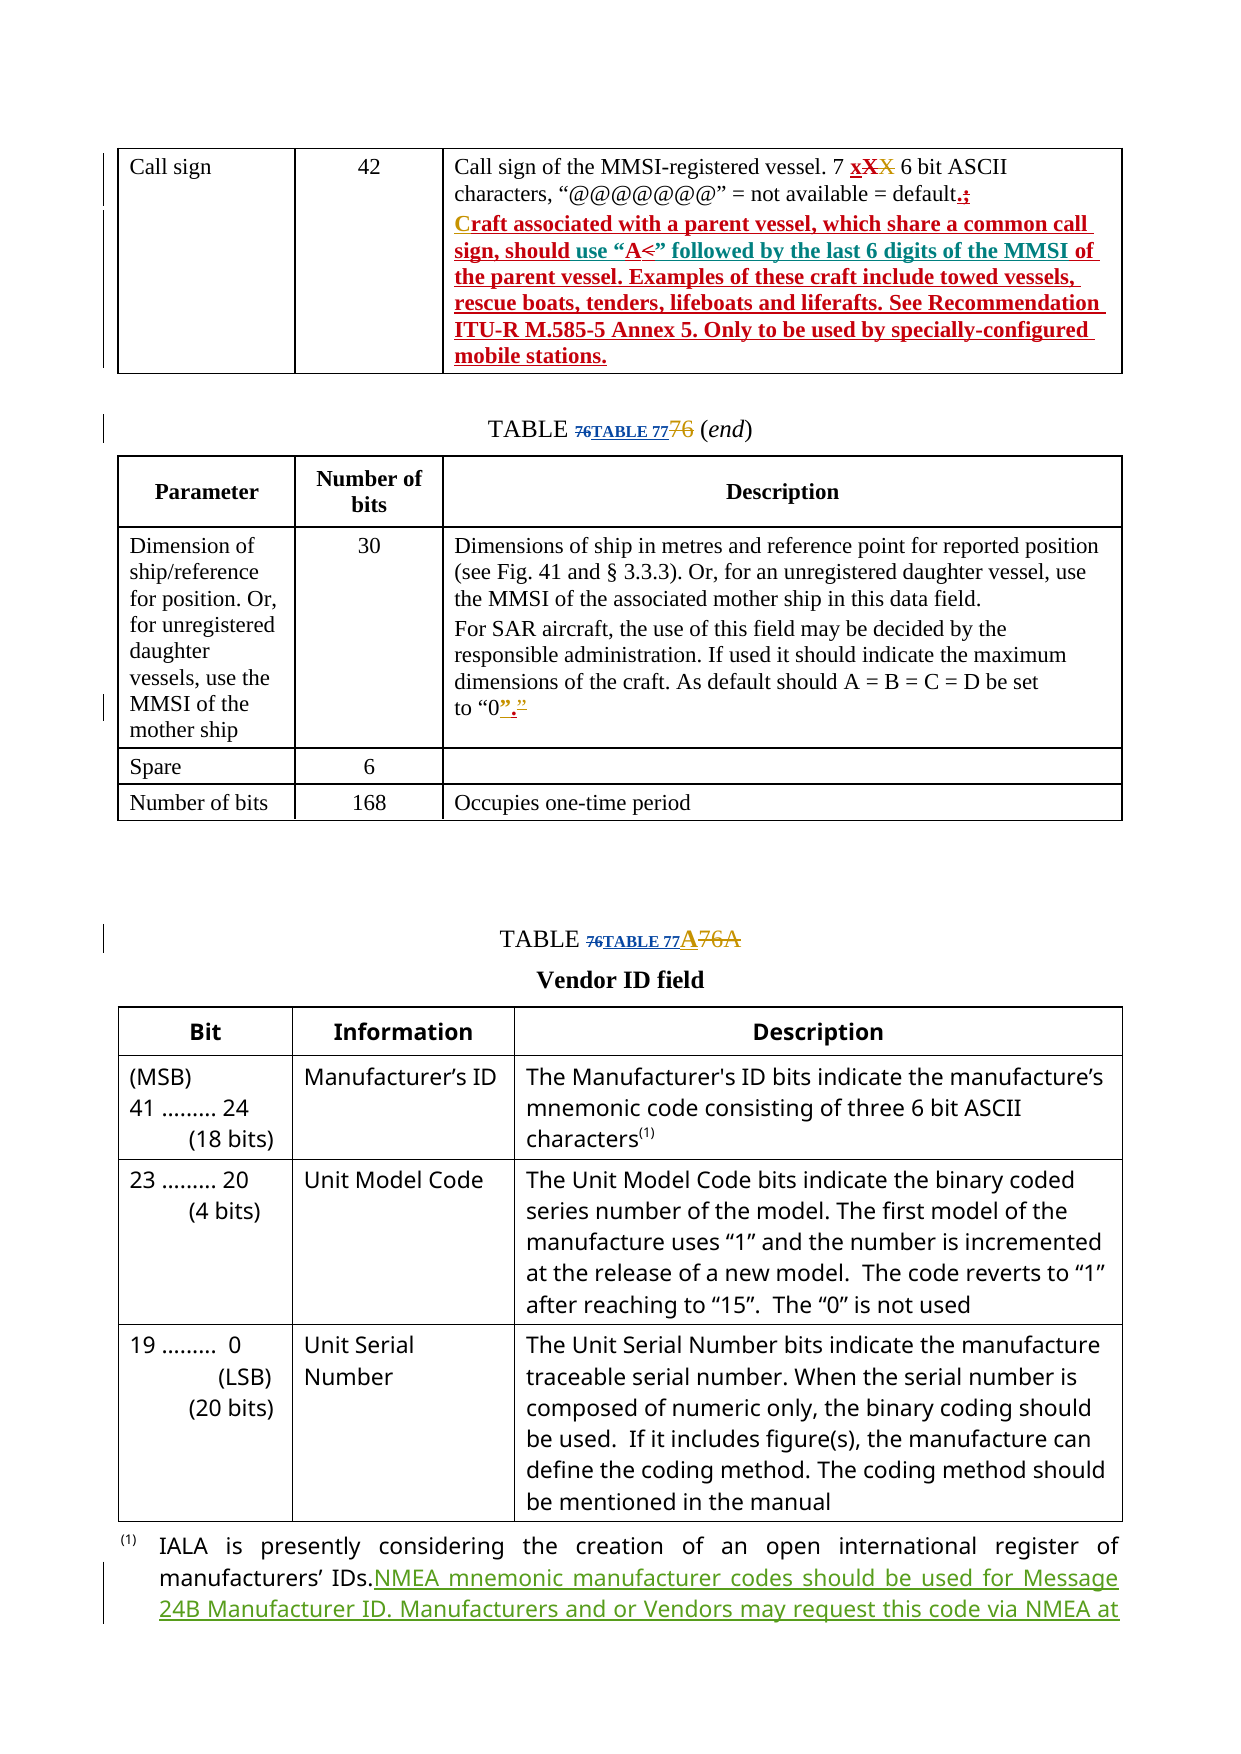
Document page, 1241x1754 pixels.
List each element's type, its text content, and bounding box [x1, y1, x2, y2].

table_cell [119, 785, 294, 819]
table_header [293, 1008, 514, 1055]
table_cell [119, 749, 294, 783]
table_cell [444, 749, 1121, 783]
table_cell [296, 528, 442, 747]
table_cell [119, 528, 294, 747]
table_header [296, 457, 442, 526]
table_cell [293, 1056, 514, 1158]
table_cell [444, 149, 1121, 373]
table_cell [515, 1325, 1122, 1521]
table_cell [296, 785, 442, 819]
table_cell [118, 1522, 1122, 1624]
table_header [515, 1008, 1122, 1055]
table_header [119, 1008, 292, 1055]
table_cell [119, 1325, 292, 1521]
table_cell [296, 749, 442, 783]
title Vendor ID field [118, 965, 1122, 994]
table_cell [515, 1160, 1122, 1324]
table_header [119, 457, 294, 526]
text TABLE (end) [118, 414, 1122, 443]
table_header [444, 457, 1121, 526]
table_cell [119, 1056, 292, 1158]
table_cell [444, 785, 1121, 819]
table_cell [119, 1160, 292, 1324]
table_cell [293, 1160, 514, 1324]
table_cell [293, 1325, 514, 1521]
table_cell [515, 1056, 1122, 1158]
text TABLE [118, 924, 1122, 953]
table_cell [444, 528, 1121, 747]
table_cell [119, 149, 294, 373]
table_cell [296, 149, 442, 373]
